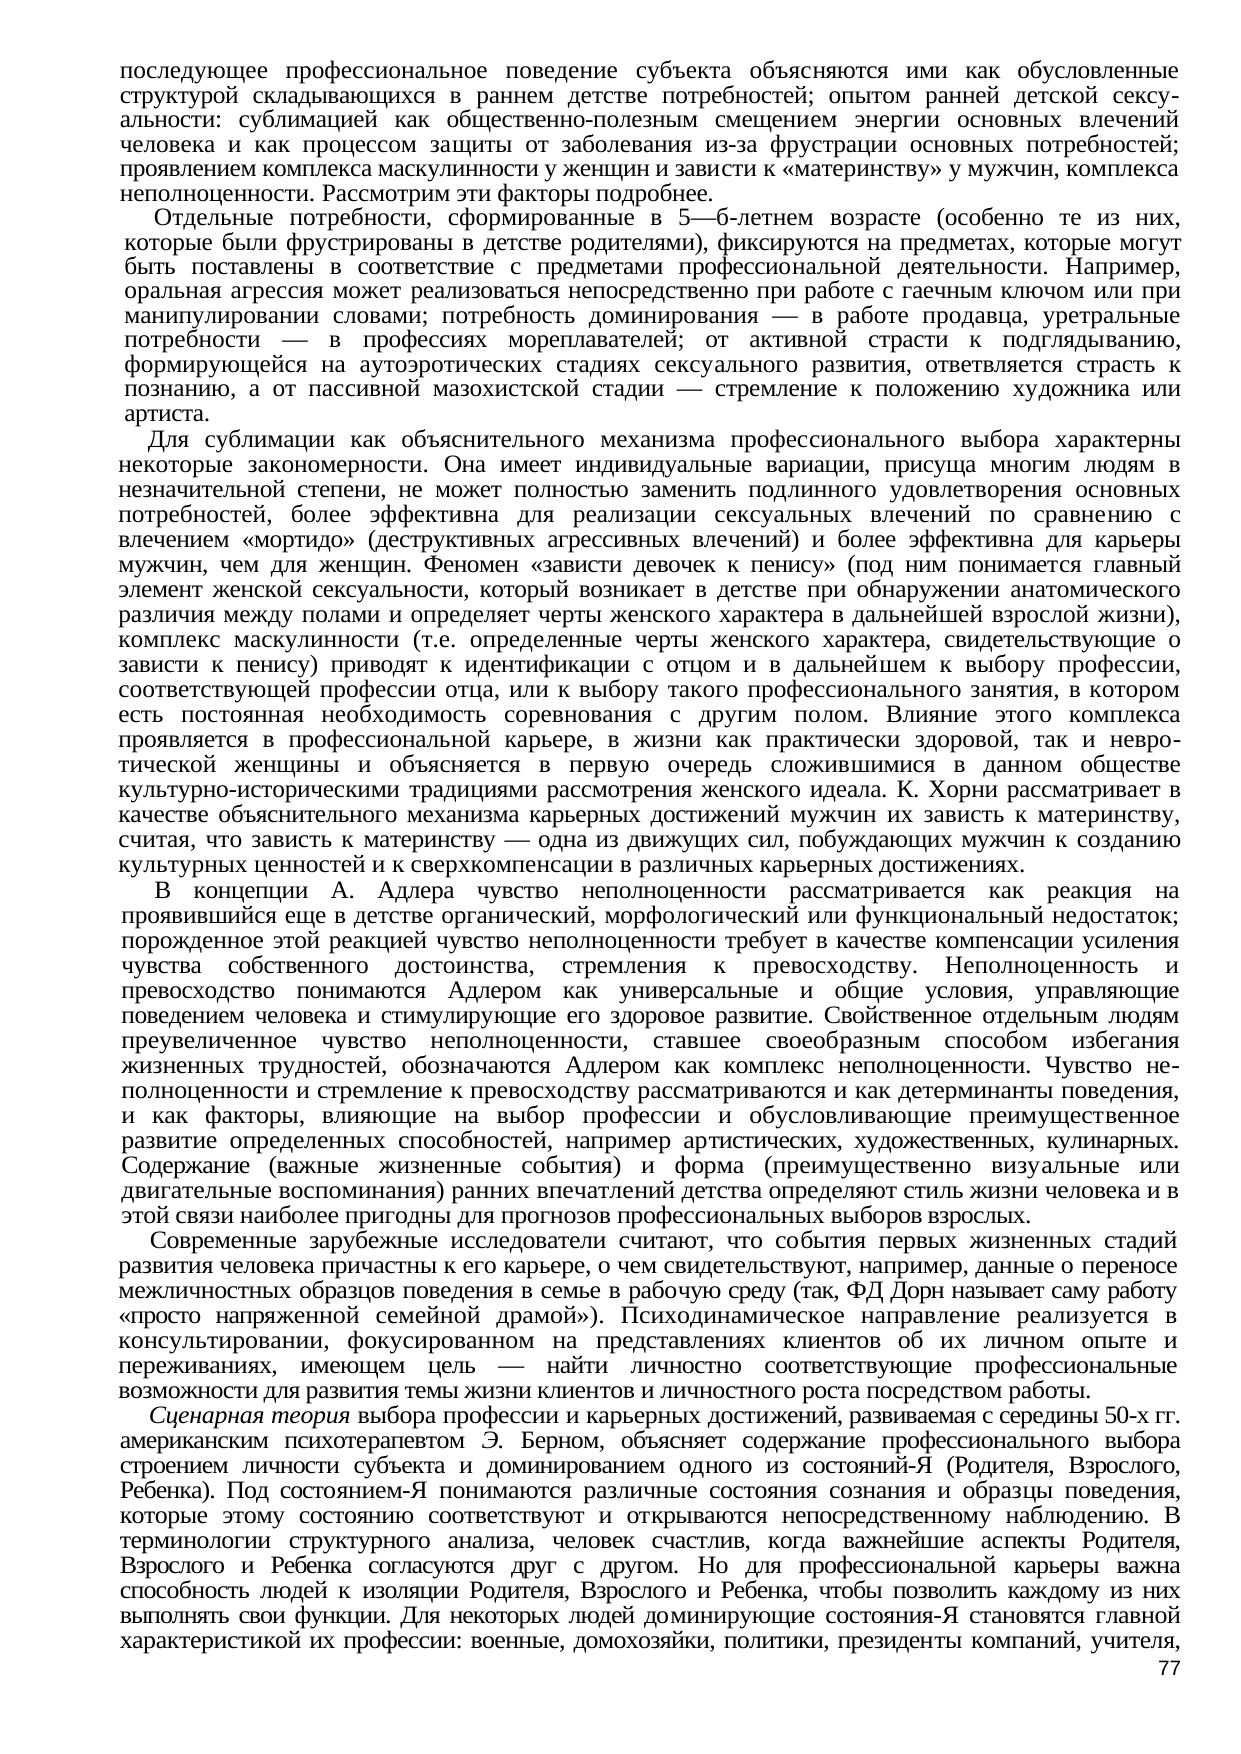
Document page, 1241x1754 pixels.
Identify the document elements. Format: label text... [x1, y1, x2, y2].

text Современные зарубежные исследователи считают, что события первых жизненных стадий развития человека причастны к его карьере, о чем свидетельствуют, например, данные о переносе межличностных образцов поведения в семье в рабочую среду (так, ФД Дорн называет саму работу «просто напряженной семейной драмой»). Психодинамическое направление реализуется в консультировании, фокусированном на представлениях клиентов об их личном опыте и переживаниях, имеющем цель — найти личностно соответствующие профессиональные возможности для развития темы жизни клиентов и личностного роста посредством работы. [118, 1228, 1178, 1403]
text В концепции А. Адлера чувство неполноценности рассматривается как реакция на проявившийся еще в детстве органический, морфологический или функциональный недостаток; порожденное этой реакцией чувство неполноценности требует в качестве компенсации усиления чувства собственного достоинства, стремления к превосходству. Неполноценность и превосходство понимаются Адлером как универсальные и общие условия, управляющие поведением человека и стимулирующие его здоровое развитие. Свойственное отдельным людям преувеличенное чувство неполноценности, ставшее своеобразным способом избегания жизненных трудностей, обозначаются Адлером как комплекс неполноценности. Чувство неполноценности и стремление к превосходству рассматриваются и как детерминанты поведения, и как факторы, влияющие на выбор профессии и обусловливающие преимущественное развитие определенных способностей, например артистических, художественных, кулинарных. Содержание (важные жизненные события) и форма (преимущественно визуальные или двигательные воспоминания) ранних впечатлений детства определяют стиль жизни человека и в этой связи наиболее пригодны для прогнозов профессиональных выборов взрослых. [121, 878, 1180, 1228]
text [119, 1403, 1181, 1653]
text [119, 59, 1179, 206]
text Для сублимации как объяснительного механизма профессионального выбора характерны некоторые закономерности. Она имеет индивидуальные вариации, присуща многим людям в незначительной степени, не может полностью заменить подлинного удовлетворения основных потребностей, более эффективна для реализации сексуальных влечений по сравнению с влечением «мортидо» (деструктивных агрессивных влечений) и более эффективна для карьеры мужчин, чем для женщин. Феномен «зависти девочек к пенису» (под ним понимается главный элемент женской сексуальности, который возникает в детстве при обнаружении анатомического различия между полами и определяет черты женского характера в дальнейшей взрослой жизни), комплекс маскулинности (т.е. определенные черты женского характера, свидетельствующие о зависти к пенису) приводят к идентификации с отцом и в дальнейшем к выбору профессии, соответствующей профессии отца, или к выбору такого профессионального занятия, в котором есть постоянная необходимость соревнования с другим полом. Влияние этого комплекса проявляется в профессиональной карьере, в жизни как практически здоровой, так и невротической женщины и объясняется в первую очередь сложившимися в данном обществе культурно-историческими традициями рассмотрения женского идеала. К. Хорни рассматривает в качестве объяснительного механизма карьерных достижений мужчин их зависть к материнству, считая, что зависть к материнству — одна из движущих сил, побуждающих мужчин к созданию культурных ценностей и к сверхкомпенсации в различных карьерных достижениях. [118, 428, 1181, 878]
text Отдельные потребности, сформированные в 5—б-летнем возрасте (особенно те из них, которые были фрустрированы в детстве родителями), фиксируются на предметах, которые могут быть поставлены в соответствие с предметами профессиональной деятельности. Например, оральная агрессия может реализоваться непосредственно при работе с гаечным ключом или при манипулировании словами; потребность доминирования — в работе продавца, уретральные потребности — в профессиях мореплавателей; от активной страсти к подглядыванию, формирующейся на аутоэротических стадиях сексуального развития, ответвляется страсть к познанию, а от пассивной мазохистской стадии — стремление к положению художника или артиста. [124, 206, 1181, 426]
